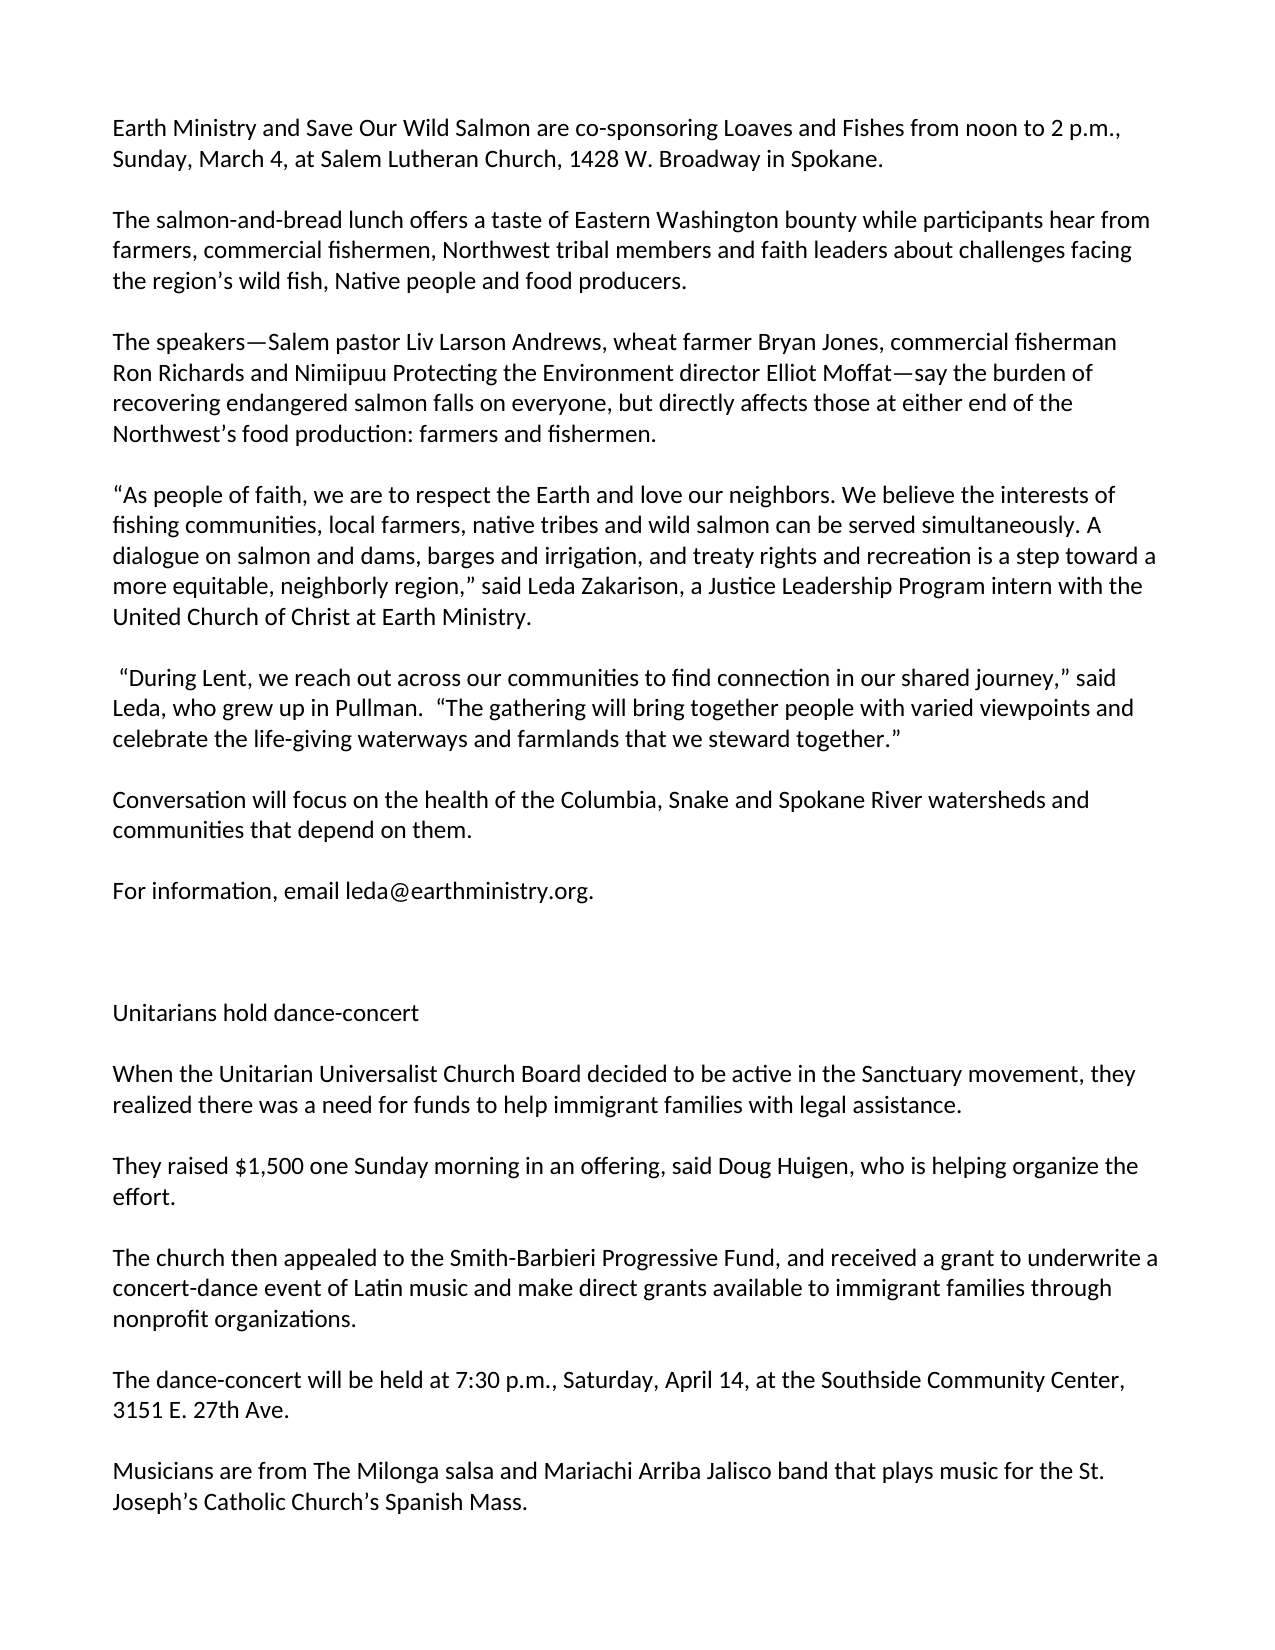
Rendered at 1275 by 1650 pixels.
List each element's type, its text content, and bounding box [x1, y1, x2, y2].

text For information, email leda@earthministry.org. [112, 876, 1162, 906]
text Unitarians hold dance-concert [112, 998, 1162, 1028]
text When the Unitarian Universalist Church Board decided to be active in the Sanctuary movement, they realized there was a need for funds to help immigrant families with legal assistance. [112, 1059, 1162, 1120]
text The speakers—Salem pastor Liv Larson Andrews, wheat farmer Bryan Jones, commercial fisherman Ron Richards and Nimiipuu Protecting the Environment director Elliot Moffat—say the burden of recovering endangered salmon falls on everyone, but directly affects those at either end of the Northwest’s food production: farmers and fishermen. [112, 326, 1162, 448]
text They raised $1,500 one Sunday morning in an offering, said Doug Huigen, who is helping organize the effort. [112, 1150, 1162, 1211]
text The church then appealed to the Smith-Barbieri Progressive Fund, and received a grant to underwrite a concert-dance event of Latin music and make direct grants available to immigrant families through nonprofit organizations. [112, 1242, 1162, 1333]
text The salmon-and-bread lunch offers a taste of Eastern Washington bounty while participants hear from farmers, commercial fishermen, Northwest tribal members and faith leaders about challenges facing the region’s wild fish, Native people and food producers. [112, 204, 1162, 296]
text The dance-concert will be held at 7:30 p.m., Saturday, April 14, at the Southside Community Center, 3151 E. 27th Ave. [112, 1364, 1162, 1425]
text Musicians are from The Milonga salsa and Mariachi Arriba Jalisco band that plays music for the St. Joseph’s Catholic Church’s Spanish Mass. [112, 1455, 1162, 1516]
text Earth Ministry and Save Our Wild Salmon are co-sponsoring Loaves and Fishes from noon to 2 p.m., Sunday, March 4, at Salem Lutheran Church, 1428 W. Broadway in Spokane. [112, 112, 1162, 173]
text “As people of faith, we are to respect the Earth and love our neighbors. We believe the interests of fishing communities, local farmers, native tribes and wild salmon can be served simultaneously. A dialogue on salmon and dams, barges and irrigation, and treaty rights and recreation is a step toward a more equitable, neighborly region,” said Leda Zakarison, a Justice Leadership Program intern with the United Church of Christ at Earth Ministry. [112, 479, 1162, 631]
text Conversation will focus on the health of the Columbia, Snake and Spokane River watersheds and communities that depend on them. [112, 784, 1162, 845]
text “During Lent, we reach out across our communities to find connection in our shared journey,” said Leda, who grew up in Pullman. “The gathering will bring together people with varied viewpoints and celebrate the life-giving waterways and farmlands that we steward together.” [112, 662, 1162, 753]
